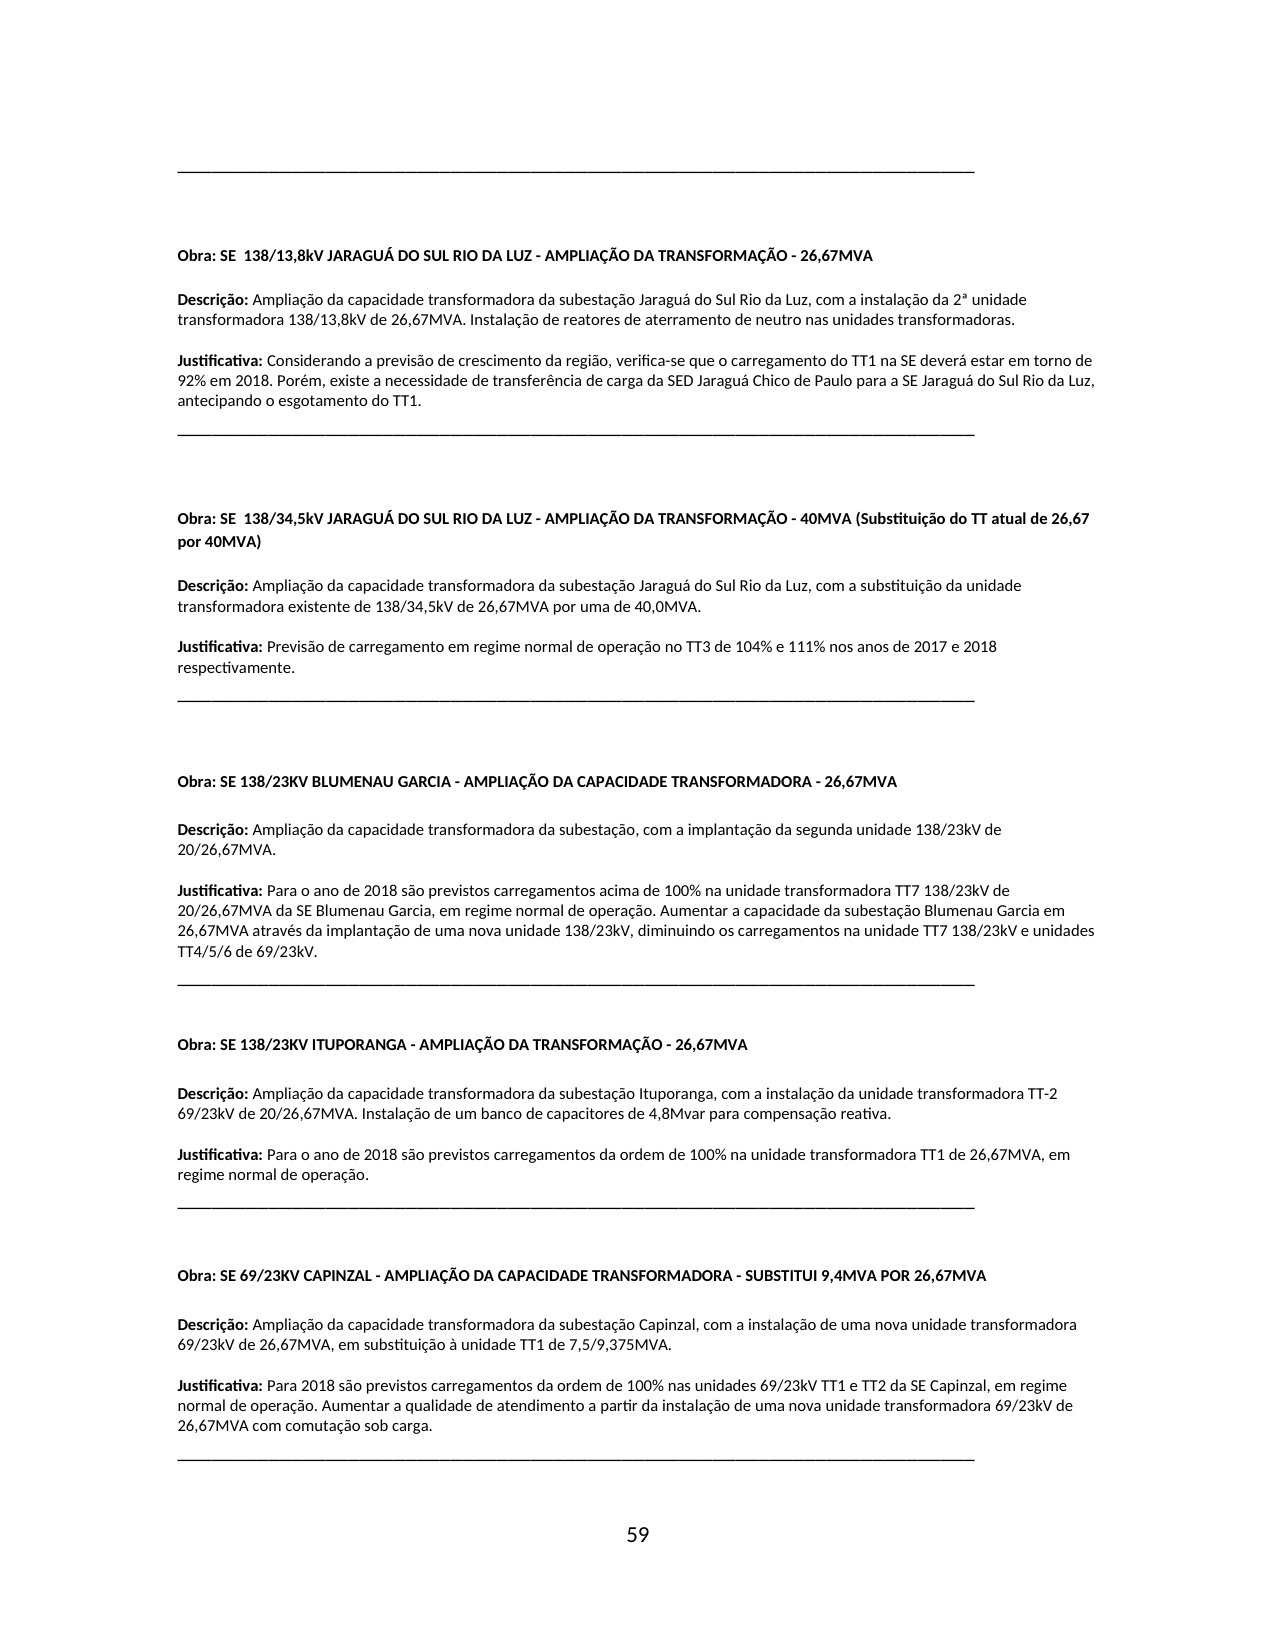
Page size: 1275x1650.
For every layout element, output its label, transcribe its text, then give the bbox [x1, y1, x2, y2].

text ______________________________________________________________________ [177, 411, 1098, 439]
text Obra: SE 138/23KV BLUMENAU GARCIA - AMPLIAÇÃO DA CAPACIDADE TRANSFORMADORA - 26,67MVA [177, 771, 1098, 791]
text Descrição: Ampliação da capacidade transformadora da subestação Jaraguá do Sul Rio da Luz, com a instalação da 2ª unidade transformadora 138/13,8kV de 26,67MVA. Instalação de reatores de aterramento de neutro nas unidades transformadoras. [177, 289, 1098, 330]
text Descrição: Ampliação da capacidade transformadora da subestação Jaraguá do Sul Rio da Luz, com a substituição da unidade transformadora existente de 138/34,5kV de 26,67MVA por uma de 40,0MVA. [177, 576, 1098, 616]
text Obra: SE 138/23KV ITUPORANGA - AMPLIAÇÃO DA TRANSFORMAÇÃO - 26,67MVA [177, 1035, 1098, 1055]
text Obra: SE 138/34,5kV JARAGUÁ DO SUL RIO DA LUZ - AMPLIAÇÃO DA TRANSFORMAÇÃO - 40MVA (Substituição do TT atual de 26,67 por 40MVA) [177, 508, 1098, 552]
text Descrição: Ampliação da capacidade transformadora da subestação Capinzal, com a instalação de uma nova unidade transformadora 69/23kV de 26,67MVA, em substituição à unidade TT1 de 7,5/9,375MVA. [177, 1314, 1098, 1354]
text Justificativa: Considerando a previsão de crescimento da região, verifica-se que o carregamento do TT1 na SE deverá estar em torno de 92% em 2018. Porém, existe a necessidade de transferência de carga da SED Jaraguá Chico de Paulo para a SE Jaraguá do Sul Rio da Luz, antecipando o esgotamento do TT1. [177, 350, 1098, 411]
text ______________________________________________________________________ [177, 148, 1098, 176]
text Justificativa: Previsão de carregamento em regime normal de operação no TT3 de 104% e 111% nos anos de 2017 e 2018 respectivamente. [177, 637, 1098, 677]
text ______________________________________________________________________ [177, 961, 1098, 989]
text Justificativa: Para o ano de 2018 são previstos carregamentos da ordem de 100% na unidade transformadora TT1 de 26,67MVA, em regime normal de operação. [177, 1144, 1098, 1184]
text ______________________________________________________________________ [177, 1184, 1098, 1213]
text ______________________________________________________________________ [177, 677, 1098, 705]
text Justificativa: Para o ano de 2018 são previstos carregamentos acima de 100% na unidade transformadora TT7 138/23kV de 20/26,67MVA da SE Blumenau Garcia, em regime normal de operação. Aumentar a capacidade da subestação Blumenau Garcia em 26,67MVA através da implantação de uma nova unidade 138/23kV, diminuindo os carregamentos na unidade TT7 138/23kV e unidades TT4/5/6 de 69/23kV. [177, 880, 1098, 961]
text Descrição: Ampliação da capacidade transformadora da subestação, com a implantação da segunda unidade 138/23kV de 20/26,67MVA. [177, 819, 1098, 860]
text Descrição: Ampliação da capacidade transformadora da subestação Ituporanga, com a instalação da unidade transformadora TT-2 69/23kV de 20/26,67MVA. Instalação de um banco de capacitores de 4,8Mvar para compensação reativa. [177, 1083, 1098, 1124]
text Obra: SE 138/13,8kV JARAGUÁ DO SUL RIO DA LUZ - AMPLIAÇÃO DA TRANSFORMAÇÃO - 26,67MVA [177, 245, 1098, 265]
text ______________________________________________________________________ [177, 1436, 1098, 1464]
text Justificativa: Para 2018 são previstos carregamentos da ordem de 100% nas unidades 69/23kV TT1 e TT2 da SE Capinzal, em regime normal de operação. Aumentar a qualidade de atendimento a partir da instalação de uma nova unidade transformadora 69/23kV de 26,67MVA com comutação sob carga. [177, 1375, 1098, 1436]
text Obra: SE 69/23KV CAPINZAL - AMPLIAÇÃO DA CAPACIDADE TRANSFORMADORA - SUBSTITUI 9,4MVA POR 26,67MVA [177, 1266, 1098, 1286]
